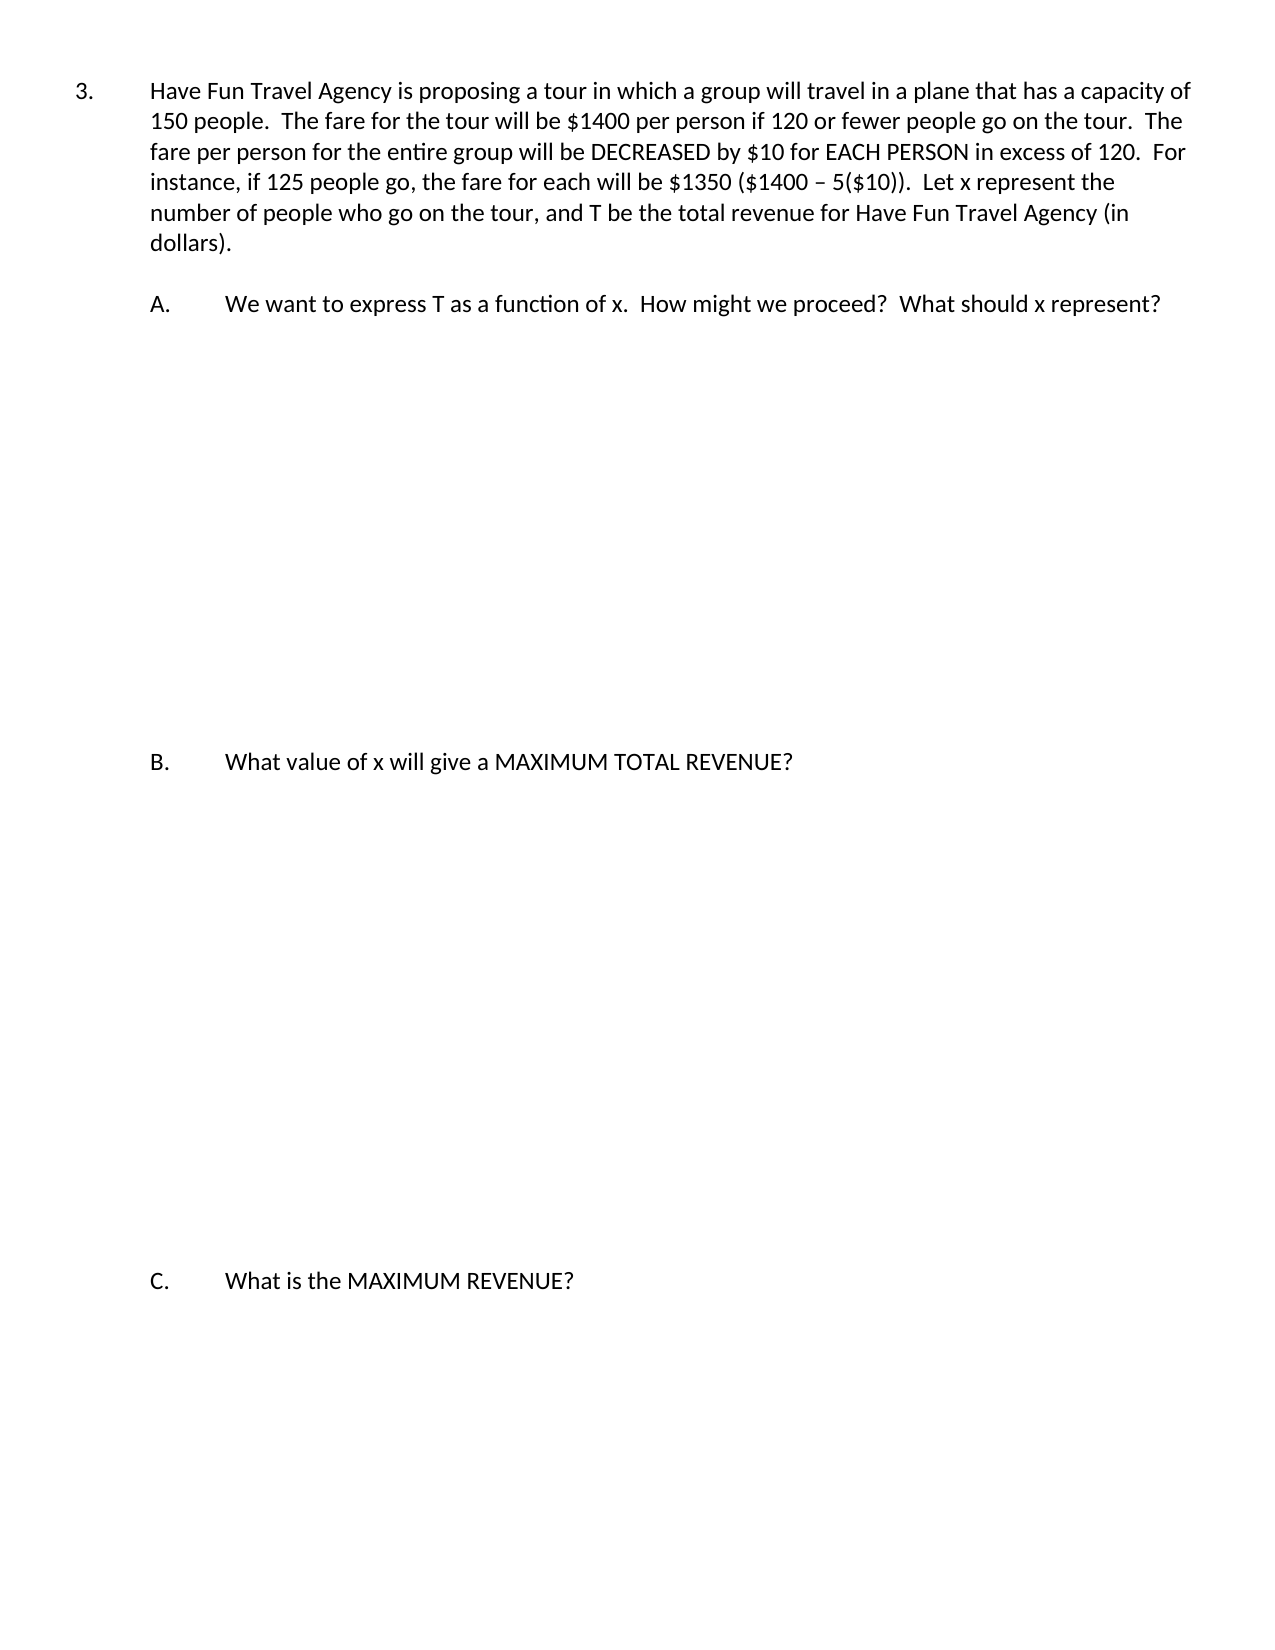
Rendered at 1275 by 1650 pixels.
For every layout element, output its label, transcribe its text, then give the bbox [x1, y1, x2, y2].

text A. We want to express T as a function of x. How might we proceed? What should x represent? [75, 289, 1200, 319]
text 3. Have Fun Travel Agency is proposing a tour in which a group will travel in a plane that has a capacity of 150 people. The fare for the tour will be $1400 per person if 120 or fewer people go on the tour. The fare per person for the entire group will be DECREASED by $10 for EACH PERSON in excess of 120. For instance, if 125 people go, the fare for each will be $1350 ($1400 – 5($10)). Let x represent the number of people who go on the tour, and T be the total revenue for Have Fun Travel Agency (in dollars). [75, 75, 1200, 258]
text C. What is the MAXIMUM REVENUE? [75, 1265, 1200, 1296]
text B. What value of x will give a MAXIMUM TOTAL REVENUE? [75, 746, 1200, 777]
